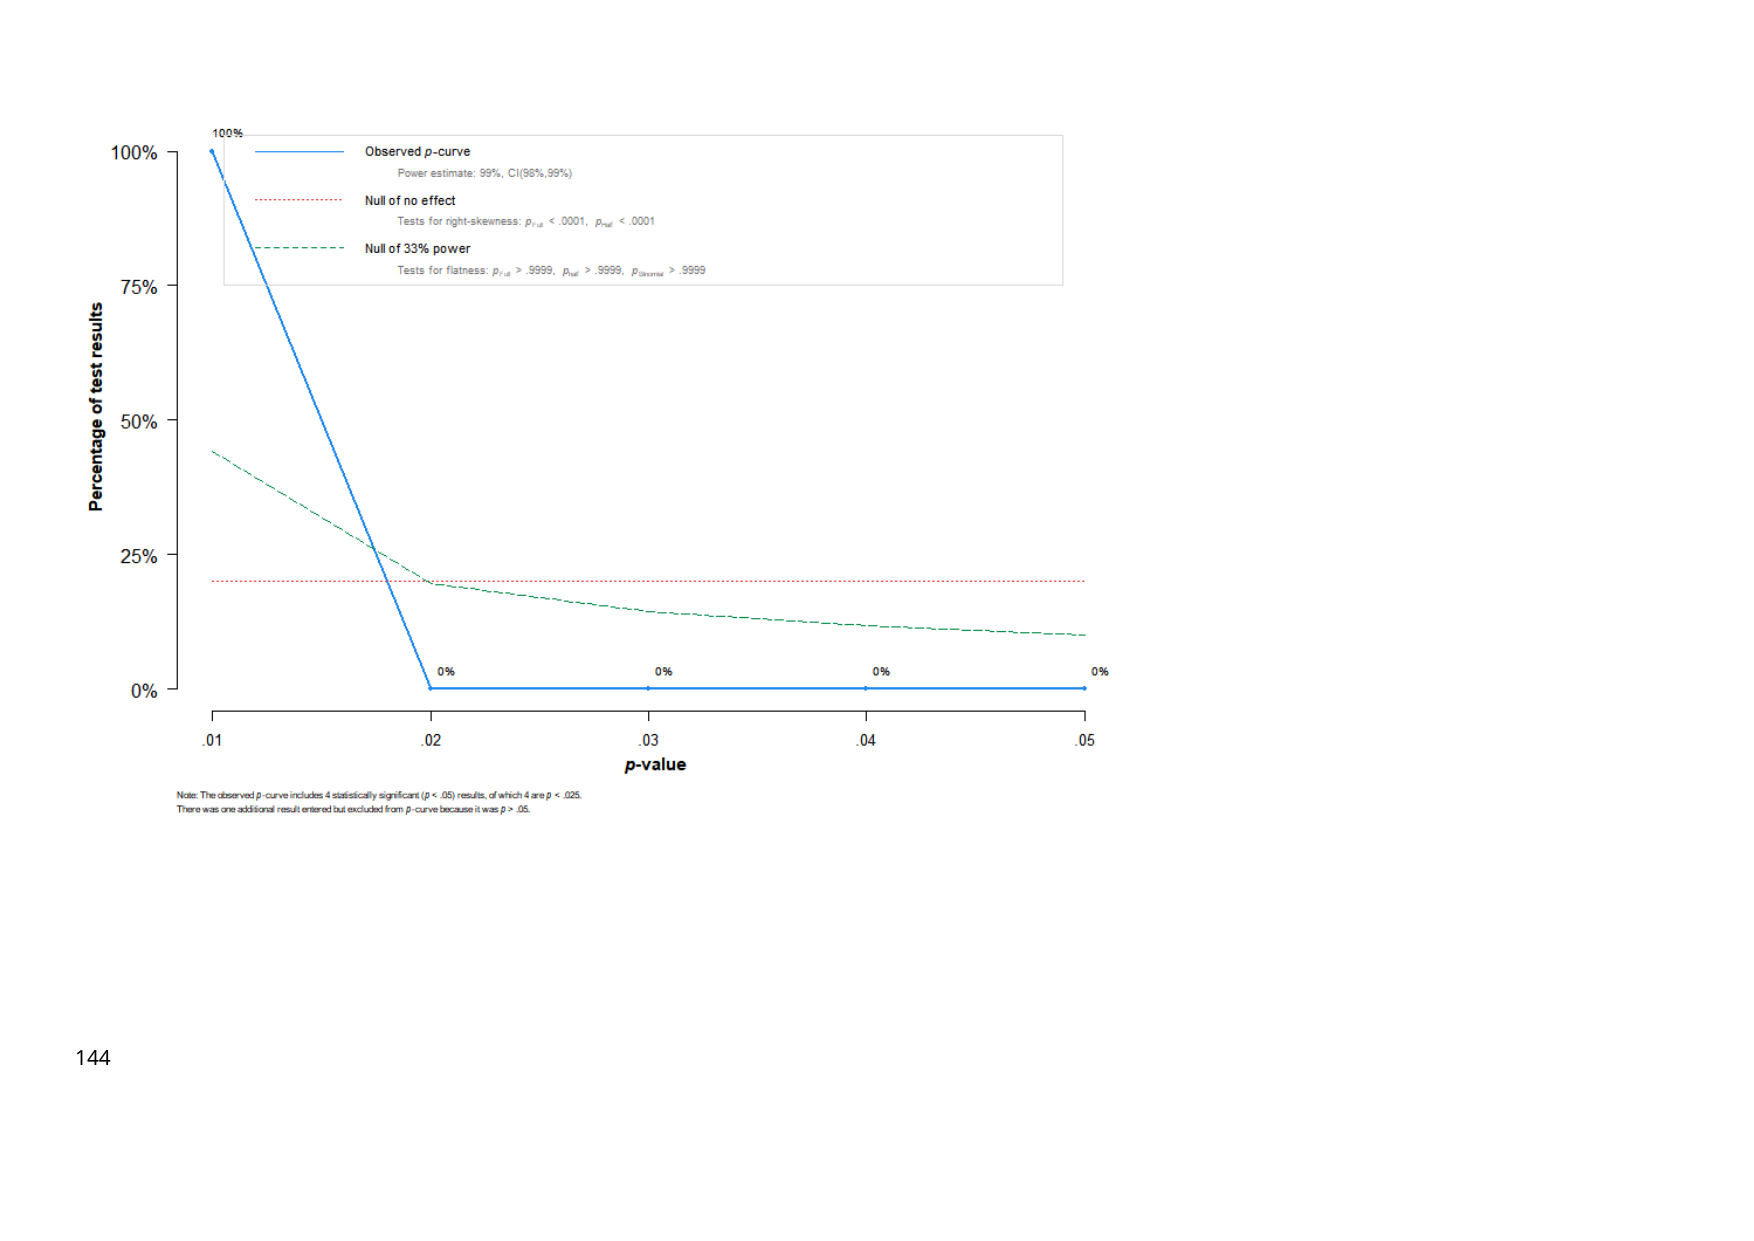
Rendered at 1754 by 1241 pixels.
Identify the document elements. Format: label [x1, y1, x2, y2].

picture [75, 75, 1198, 823]
